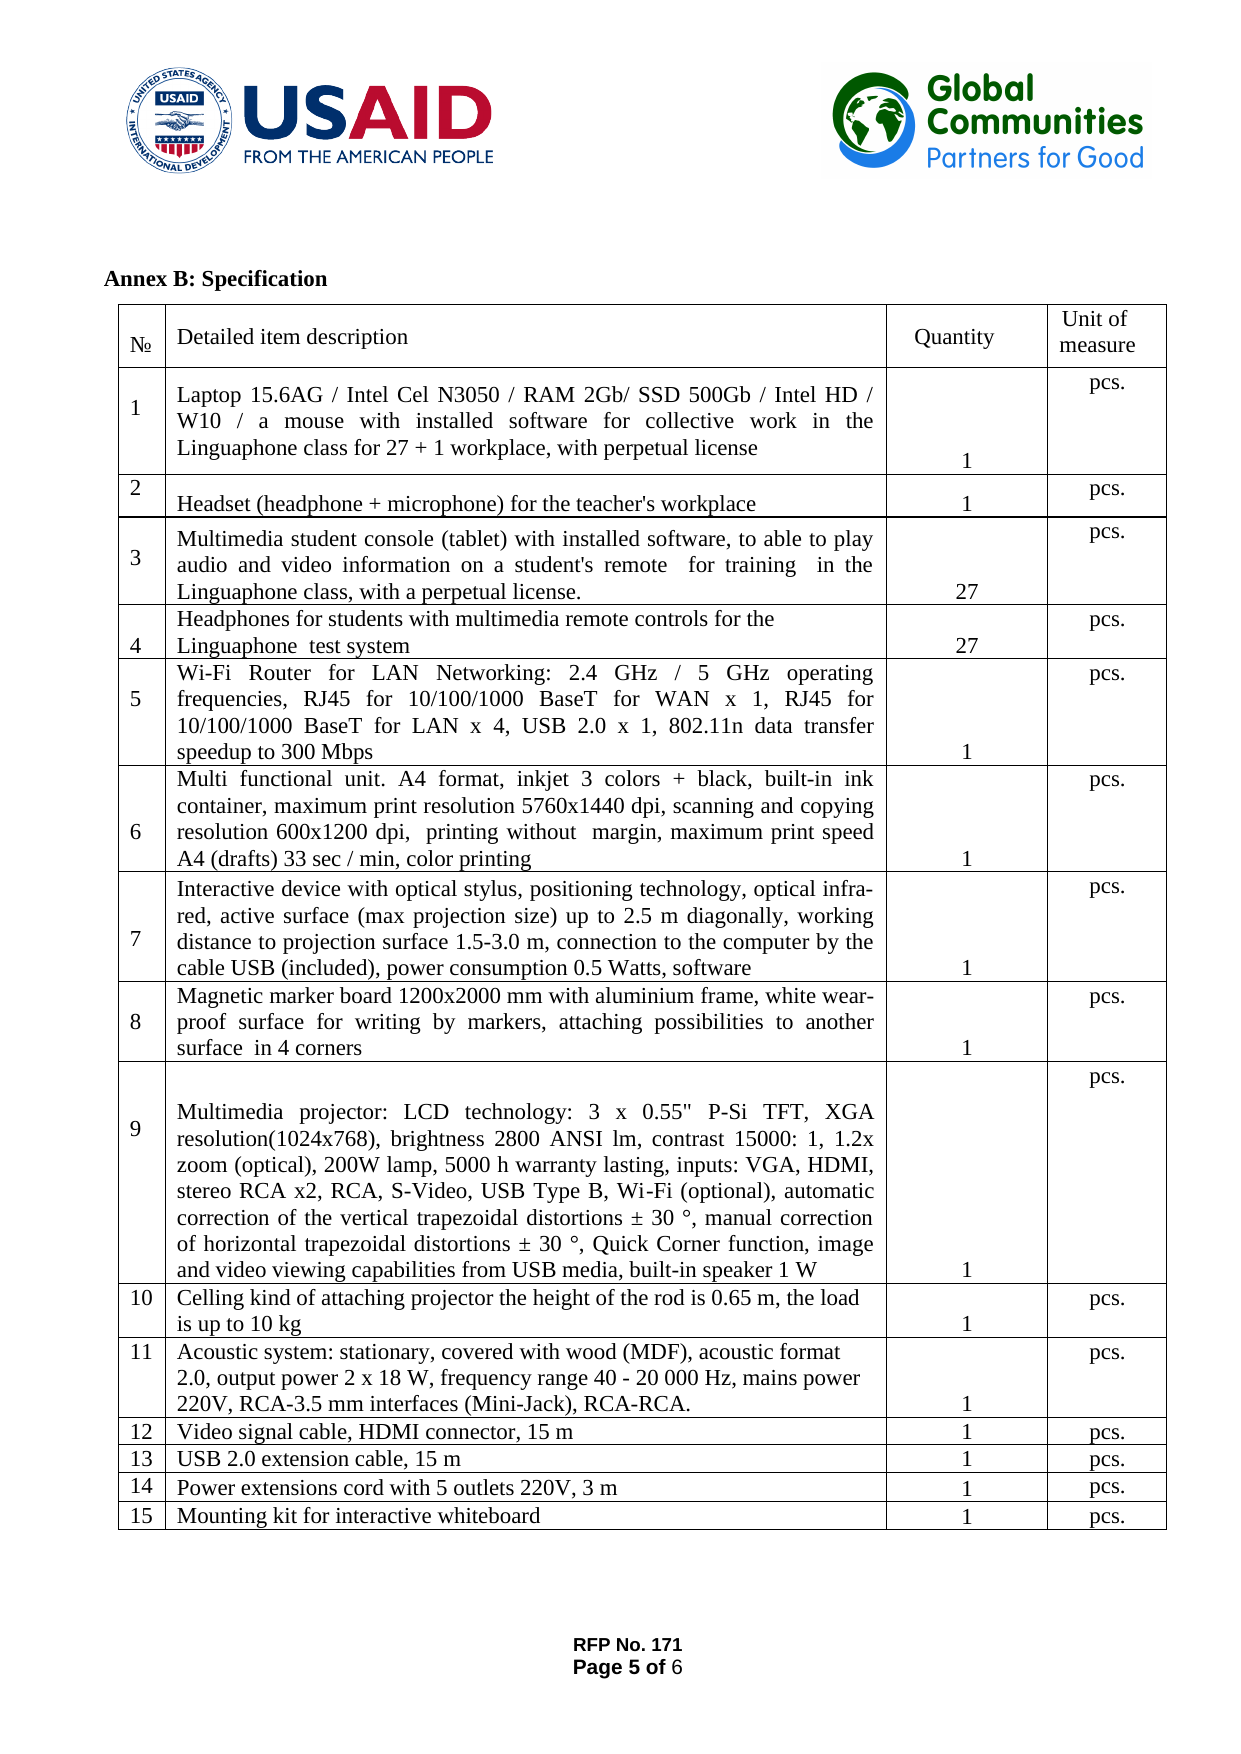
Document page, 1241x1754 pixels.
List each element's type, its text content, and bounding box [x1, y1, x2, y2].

table_cell pcs. [1048, 368, 1166, 473]
table_cell pcs. [1048, 982, 1166, 1061]
table_cell 1 [887, 659, 1047, 764]
table_cell 5 [119, 659, 165, 764]
table_header Unit of measure [1048, 305, 1166, 367]
picture [113, 45, 500, 190]
table_cell Headphones for students with multimedia remote controls for the Linguaphone test system [166, 605, 886, 658]
table_cell 11 [119, 1338, 165, 1417]
table_cell pcs. [1048, 1473, 1166, 1501]
table_cell 8 [119, 982, 165, 1061]
table_cell USB 2.0 extension cable, 15 m [166, 1445, 886, 1472]
table_cell pcs. [1048, 518, 1166, 604]
table_cell Video signal cable, HDMI connector, 15 m [166, 1418, 886, 1444]
table_cell 9 [119, 1062, 165, 1283]
table_cell pcs. [1048, 1445, 1166, 1472]
table_cell Power extensions cord with 5 outlets 220V, 3 m [166, 1473, 886, 1501]
table_cell Multimedia projector: LCD technology: 3 x 0.55" P-Si TFT, XGA resolution(1024x768), brightness 2800 ANSI lm, contrast 15000: 1, 1.2x zoom (optical), 200W lamp, 5000 h warranty lasting, inputs: VGA, HDMI, stereo RCA x2, RCA, S-Video, USB Type B, Wi-Fi (optional), automatic correction of the vertical trapezoidal distortions ± 30 °, manual correction of horizontal trapezoidal distortions ± 30 °, Quick Corner function, image and video viewing capabilities from USB media, built-in speaker 1 W [166, 1062, 886, 1283]
picture [821, 62, 1153, 179]
table_cell Wi-Fi Router for LAN Networking: 2.4 GHz / 5 GHz operating frequencies, RJ45 for 10/100/1000 BaseT for WAN x 1, RJ45 for 10/100/1000 BaseT for LAN x 4, USB 2.0 x 1, 802.11n data transfer speedup to 300 Mbps [166, 659, 886, 764]
table_cell pcs. [1048, 1284, 1166, 1337]
table_cell 12 [119, 1418, 165, 1444]
table_cell Acoustic system: stationary, covered with wood (MDF), acoustic format 2.0, output power 2 x 18 W, frequency range 40 - 20 000 Hz, mains power 220V, RCA-3.5 mm interfaces (Mini-Jack), RCA-RCA. [166, 1338, 886, 1417]
table_cell 2 [119, 475, 165, 516]
table_cell Multi functional unit. A4 format, inkjet 3 colors + black, built-in ink container, maximum print resolution 5760x1440 dpi, scanning and copying resolution 600x1200 dpi, printing without margin, maximum print speed A4 (drafts) 33 sec / min, color printing [166, 766, 886, 871]
table_cell pcs. [1048, 766, 1166, 871]
table_cell 15 [119, 1502, 165, 1529]
table_cell pcs. [1048, 1502, 1166, 1529]
table_cell Laptop 15.6AG / Intel Cel N3050 / RAM 2Gb/ SSD 500Gb / Intel HD / W10 / a mouse with installed software for collective work in the Linguaphone class for 27 + 1 workplace, with perpetual license [166, 368, 886, 473]
table_cell 1 [887, 1418, 1047, 1444]
table_cell 1 [887, 1062, 1047, 1283]
table_cell pcs. [1048, 605, 1166, 658]
table_cell Mounting kit for interactive whiteboard [166, 1502, 886, 1529]
table_header Quantity [887, 305, 1047, 367]
table_cell pcs. [1048, 1418, 1166, 1444]
table_cell 4 [119, 605, 165, 658]
table_cell 1 [119, 368, 165, 473]
table_cell 3 [119, 518, 165, 604]
table_cell 27 [887, 518, 1047, 604]
table_cell Interactive device with optical stylus, positioning technology, optical infra-red, active surface (max projection size) up to 2.5 m diagonally, working distance to projection surface 1.5-3.0 m, connection to the computer by the cable USB (included), power consumption 0.5 Watts, software [166, 872, 886, 981]
table_cell 7 [119, 872, 165, 981]
table_cell 10 [119, 1284, 165, 1337]
table_cell 1 [887, 1338, 1047, 1417]
table_cell Multimedia student console (tablet) with installed software, to able to play audio and video information on a student's remote for training in the Linguaphone class, with a perpetual license. [166, 518, 886, 604]
table_cell 1 [887, 872, 1047, 981]
table_cell pcs. [1048, 659, 1166, 764]
table_cell 1 [887, 982, 1047, 1061]
table_cell 14 [119, 1473, 165, 1501]
table_cell Headset (headphone + microphone) for the teacher's workplace [166, 475, 886, 516]
table_cell 1 [887, 766, 1047, 871]
table_cell pcs. [1048, 1338, 1166, 1417]
table_cell Celling kind of attaching projector the height of the rod is 0.65 m, the load is up to 10 kg [166, 1284, 886, 1337]
table_header № [119, 305, 165, 367]
table_cell pcs. [1048, 872, 1166, 981]
table_cell 1 [887, 475, 1047, 516]
table_cell 6 [119, 766, 165, 871]
table_cell 1 [887, 1502, 1047, 1529]
table_cell 13 [119, 1445, 165, 1472]
table_cell 1 [887, 1473, 1047, 1501]
table_cell 1 [887, 368, 1047, 473]
table_cell Magnetic marker board 1200x2000 mm with aluminium frame, white wear-proof surface for writing by markers, attaching possibilities to another surface in 4 corners [166, 982, 886, 1061]
table_cell pcs. [1048, 1062, 1166, 1283]
text Annex B: Specification [103, 265, 1152, 292]
table_cell pcs. [1048, 475, 1166, 516]
table_cell 1 [887, 1445, 1047, 1472]
table_header Detailed item description [166, 305, 886, 367]
table_cell 27 [887, 605, 1047, 658]
table_cell 1 [887, 1284, 1047, 1337]
